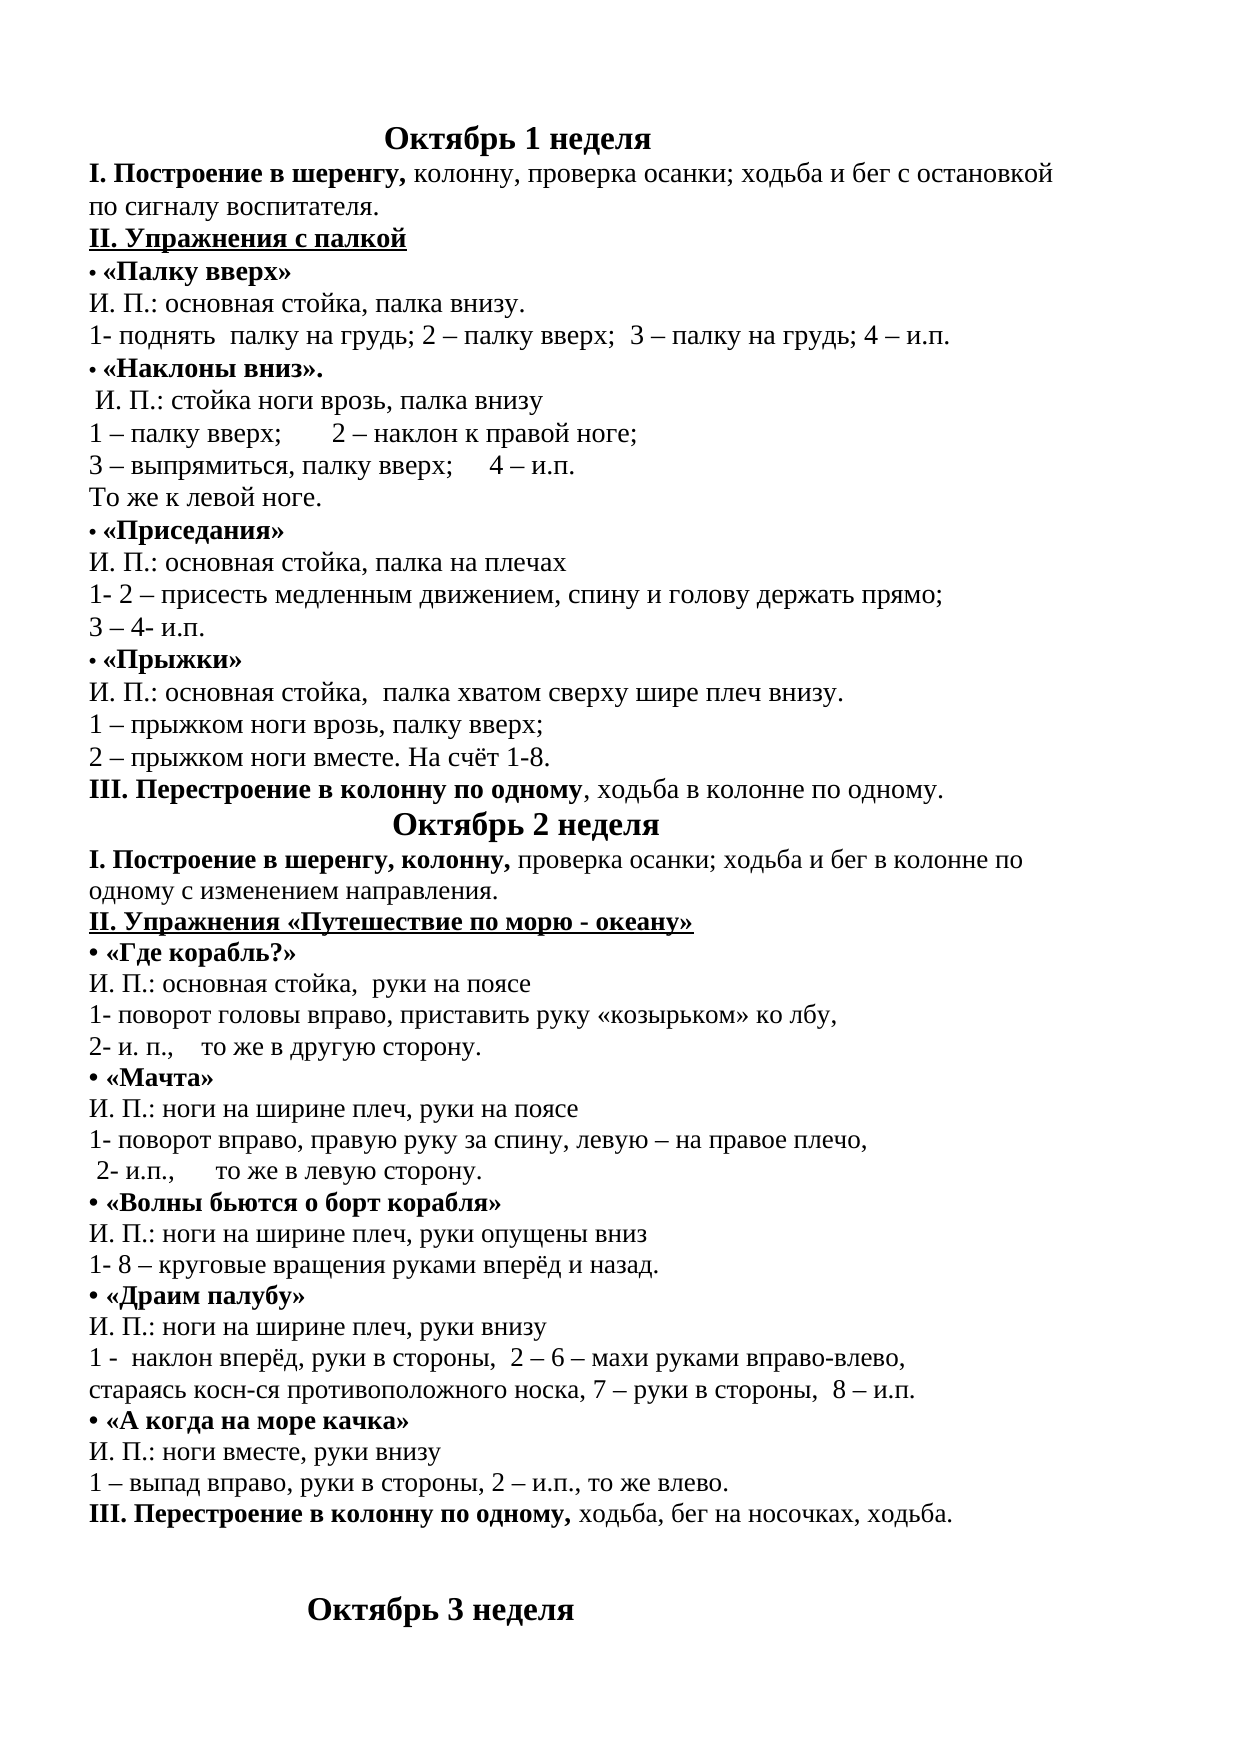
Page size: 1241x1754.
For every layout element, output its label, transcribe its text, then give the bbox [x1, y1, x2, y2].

text I. Построение в шеренгу, колонну, проверка осанки; ходьба и бег в колонне по одному с изменением направления. [88, 843, 1063, 905]
text III. Перестроение в колонну по одному, ходьба в колонне по одному. [88, 772, 1063, 804]
text • «Где корабль?» [88, 936, 1063, 967]
text И. П.: основная стойка, руки на поясе [88, 967, 1063, 998]
text 3 – выпрямиться, палку вверх; 4 – и.п. [88, 448, 1063, 480]
text 2- и. п., то же в другую сторону. [88, 1030, 1063, 1061]
text И. П.: основная стойка, палка хватом сверху шире плеч внизу. [88, 675, 1063, 707]
text • «Приседания» [88, 513, 1063, 545]
text Октябрь 3 неделя [88, 1589, 1063, 1627]
text I. Построение в шеренгу, колонну, проверка осанки; ходьба и бег с остановкой по сигналу воспитателя. [88, 156, 1063, 221]
text 1- поворот головы вправо, приставить руку «козырьком» ко лбу, [88, 998, 1063, 1030]
text И. П.: ноги на ширине плеч, руки опущены вниз [88, 1217, 1063, 1248]
text • «Прыжки» [88, 642, 1063, 675]
text Октябрь 1 неделя [310, 118, 1063, 156]
text 2 – прыжком ноги вместе. На счёт 1-8. [88, 739, 1063, 772]
text • «Наклоны вниз». [88, 351, 1063, 383]
text И. П.: ноги вместе, руки внизу [88, 1435, 1063, 1466]
text 1- поворот вправо, правую руку за спину, левую – на правое плечо, [88, 1123, 1063, 1154]
text И. П.: стойка ноги врозь, палка внизу [88, 383, 1063, 416]
text стараясь косн-ся противоположного носка, 7 – руки в стороны, 8 – и.п. [88, 1373, 1063, 1404]
text II. Упражнения с палкой [88, 221, 1063, 254]
text 3 – 4- и.п. [88, 610, 1063, 642]
text И. П.: ноги на ширине плеч, руки внизу [88, 1310, 1063, 1342]
text И. П.: основная стойка, палка внизу. [88, 286, 1063, 318]
text • «Драим палубу» [88, 1279, 1063, 1310]
text • «Мачта» [88, 1061, 1063, 1092]
text Октябрь 2 неделя [310, 804, 1063, 843]
text 1- 8 – круговые вращения руками вперёд и назад. [88, 1248, 1063, 1279]
text 2- и.п., то же в левую сторону. [88, 1154, 1063, 1186]
text • «А когда на море качка» [88, 1404, 1063, 1435]
text 1- 2 – присесть медленным движением, спину и голову держать прямо; [88, 578, 1063, 610]
text 1 - наклон вперёд, руки в стороны, 2 – 6 – махи руками вправо-влево, [88, 1342, 1063, 1373]
text И. П.: ноги на ширине плеч, руки на поясе [88, 1092, 1063, 1123]
text • «Волны бьются о борт корабля» [88, 1186, 1063, 1217]
text 1- поднять палку на грудь; 2 – палку вверх; 3 – палку на грудь; 4 – и.п. [88, 318, 1063, 351]
text 1 – прыжком ноги врозь, палку вверх; [88, 707, 1063, 739]
text II. Упражнения «Путешествие по морю - океану» [88, 905, 1063, 936]
text И. П.: основная стойка, палка на плечах [88, 545, 1063, 578]
text III. Перестроение в колонну по одному, ходьба, бег на носочках, ходьба. [88, 1497, 1063, 1528]
text 1 – выпад вправо, руки в стороны, 2 – и.п., то же влево. [88, 1466, 1063, 1497]
text • «Палку вверх» [88, 254, 1063, 286]
text То же к левой ноге. [88, 480, 1063, 513]
text 1 – палку вверх; 2 – наклон к правой ноге; [88, 416, 1063, 448]
